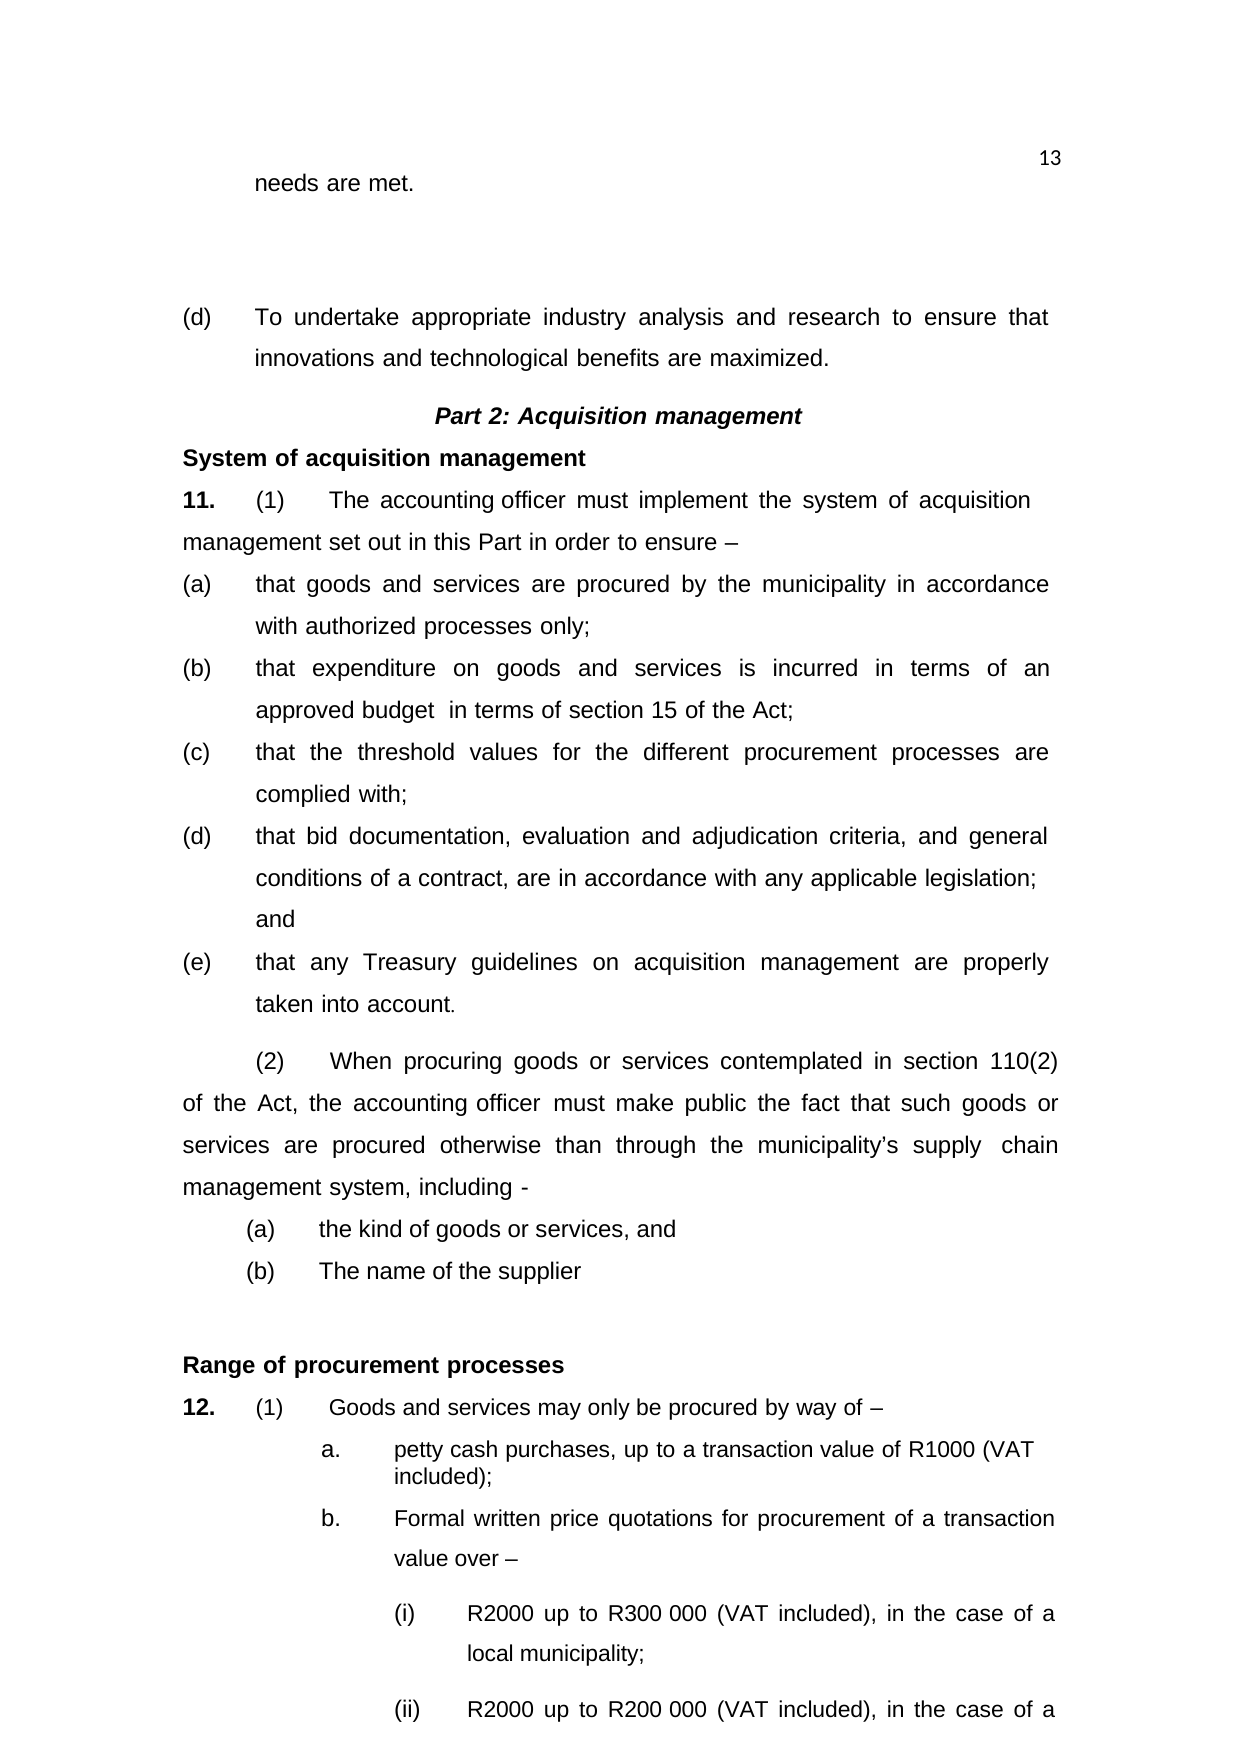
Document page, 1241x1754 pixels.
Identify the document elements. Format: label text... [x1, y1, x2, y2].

list petty cash purchases, up to a transaction value of R1000 (VAT included); [321, 1435, 1069, 1489]
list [394, 1694, 1056, 1722]
subtitle Range of procurement processes [182, 1351, 1058, 1379]
list the kind of goods or services, and [246, 1215, 1057, 1243]
subtitle Part 2: Acquisition management [434, 402, 1069, 429]
list that the threshold values for the different procurement processes are complied with; [182, 738, 1057, 807]
list (1) Goods and services may only be procured by way of – [182, 1393, 1069, 1421]
list R2000 up to R300 000 (VAT included), in the case of a local municipality; [394, 1599, 1056, 1667]
list Formal written price quotations for procurement of a transaction value over – [321, 1503, 1056, 1571]
text System of acquisition management [182, 444, 1058, 471]
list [182, 169, 1058, 196]
list that expenditure on goods and services is incurred in terms of an approved budget in terms of section 15 of the Act; [182, 654, 1057, 723]
list that bid documentation, evaluation and adjudication criteria, and general conditions of a contract, are in accordance with any applicable legislation; and [182, 822, 1056, 933]
list To undertake appropriate industry analysis and research to ensure that innovations and technological benefits are maximized. [182, 303, 1056, 372]
list The name of the supplier [246, 1257, 1056, 1284]
list that goods and services are procured by the municipality in accordance with authorized processes only; [182, 570, 1056, 639]
list that any Treasury guidelines on acquisition management are properly taken into account. [182, 948, 1057, 1017]
list (1) The accounting officer must implement the system of acquisition management set out in this Part in order to ensure – [182, 486, 1057, 556]
text (2) When procuring goods or services contemplated in section 110(2) of the Act, the accounting officer must make public the fact that such goods or services are procured otherwise than through the municipality’s supply chain management system, including - [182, 1047, 1059, 1201]
